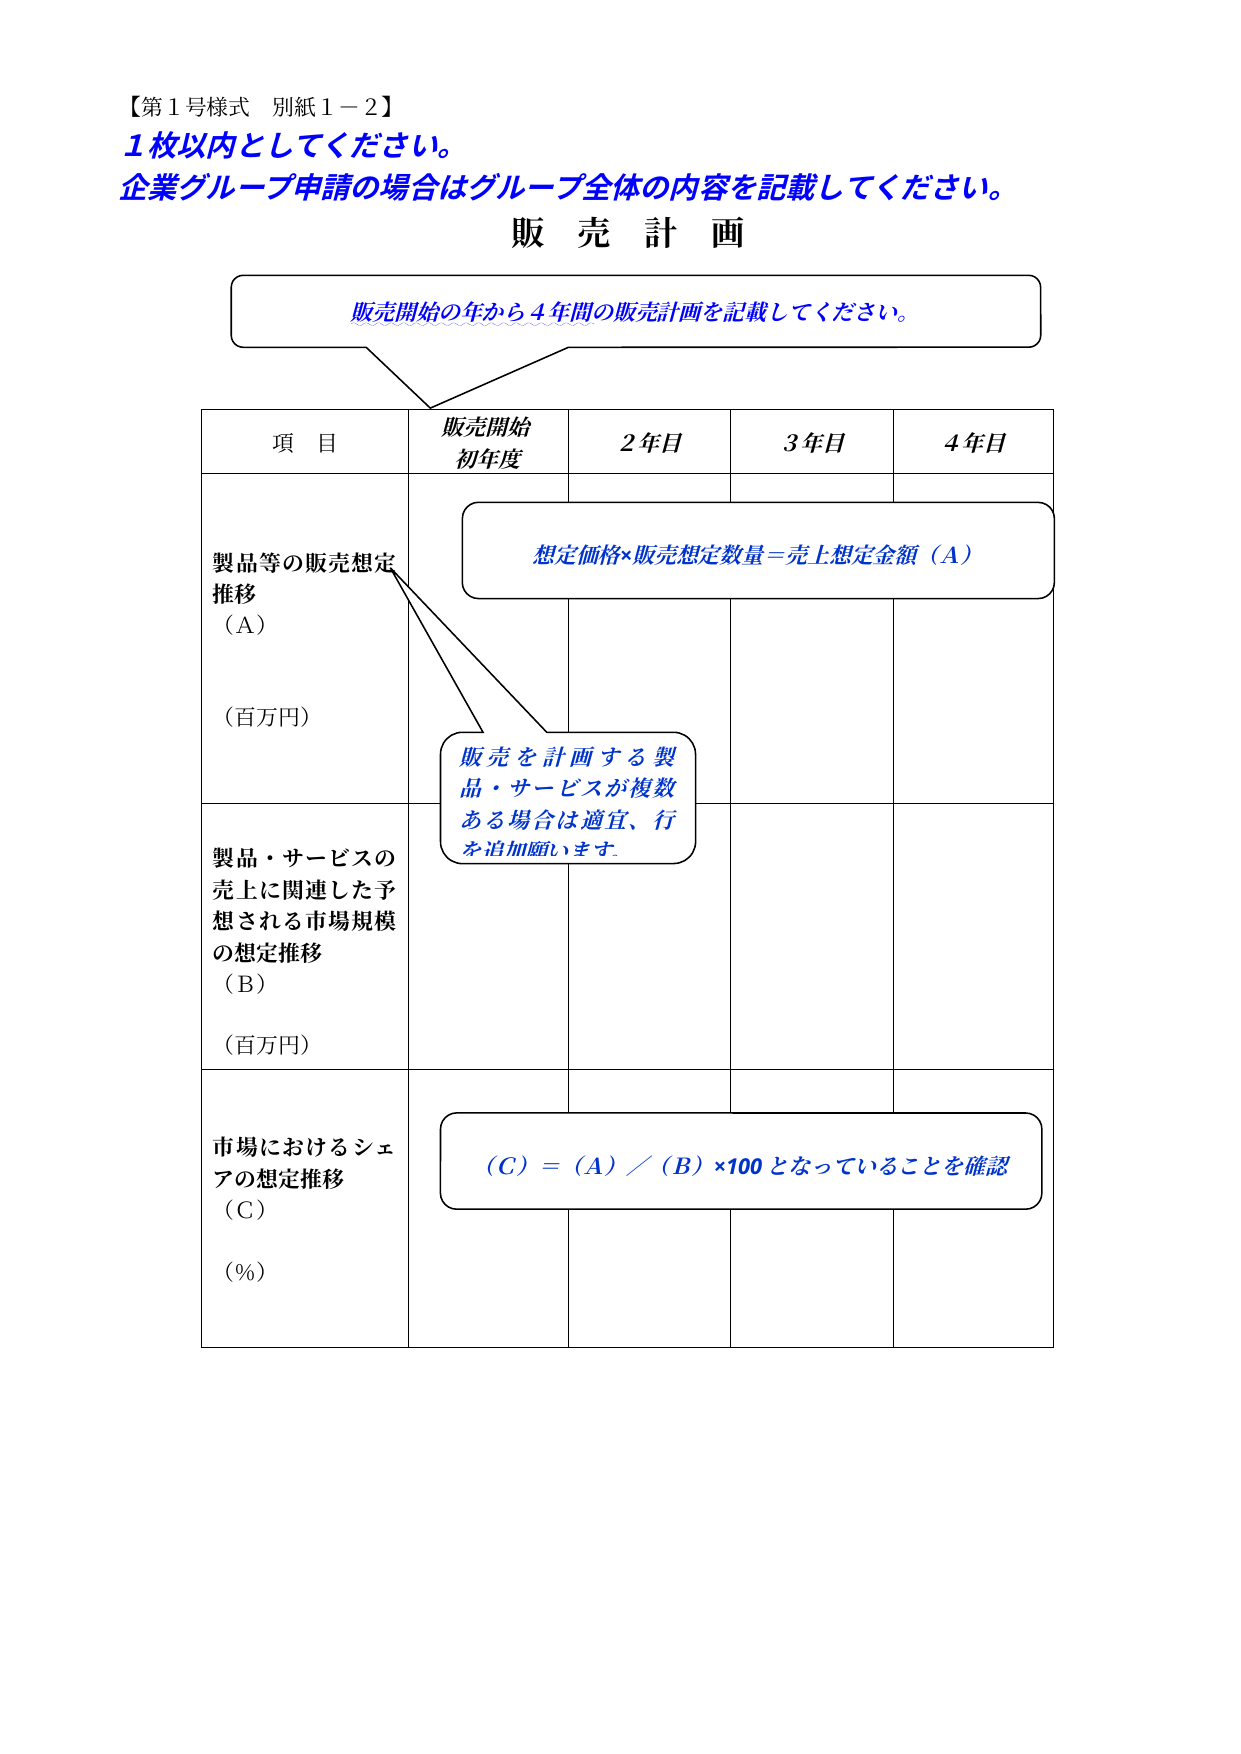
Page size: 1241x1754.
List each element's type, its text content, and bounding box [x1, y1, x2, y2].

table_cell [409, 1070, 568, 1347]
table_cell [731, 474, 893, 501]
text 【第１号様式 別紙１－２】 [118, 89, 1137, 122]
table_cell 製品・サービスの売上に関連した予想される市場規模の想定推移 （Ｂ） （百万円） [202, 804, 408, 1068]
table_cell [731, 1210, 893, 1347]
table_cell [894, 474, 1053, 508]
text 販 売 計 画 [118, 207, 1137, 254]
table_cell 製品等の販売想定推移 （Ａ） （百万円） [202, 474, 408, 802]
table_cell [731, 804, 893, 1068]
table_cell [569, 804, 730, 1068]
table_cell [569, 474, 730, 501]
table_cell [409, 474, 568, 731]
table_header ３年目 [731, 410, 893, 473]
table_cell [409, 804, 568, 1068]
table_cell [894, 804, 1053, 1068]
table_cell [409, 605, 480, 802]
table_cell [569, 1070, 730, 1112]
table_cell [894, 1070, 1053, 1347]
table_header 販売開始 初年度 [409, 410, 568, 473]
table_cell [894, 593, 1053, 802]
table_cell [731, 600, 893, 802]
text １枚以内としてください。 [118, 122, 1137, 164]
table_cell [731, 1070, 893, 1112]
table_header ２年目 [569, 410, 730, 473]
table_cell [569, 1210, 730, 1347]
table_header ４年目 [894, 410, 1053, 473]
table_cell [569, 600, 730, 802]
table_cell 市場におけるシェアの想定推移 （Ｃ） （％） [202, 1070, 408, 1347]
text 企業グループ申請の場合はグループ全体の内容を記載してください。 [118, 164, 1137, 207]
table_header 項 目 [202, 410, 408, 473]
